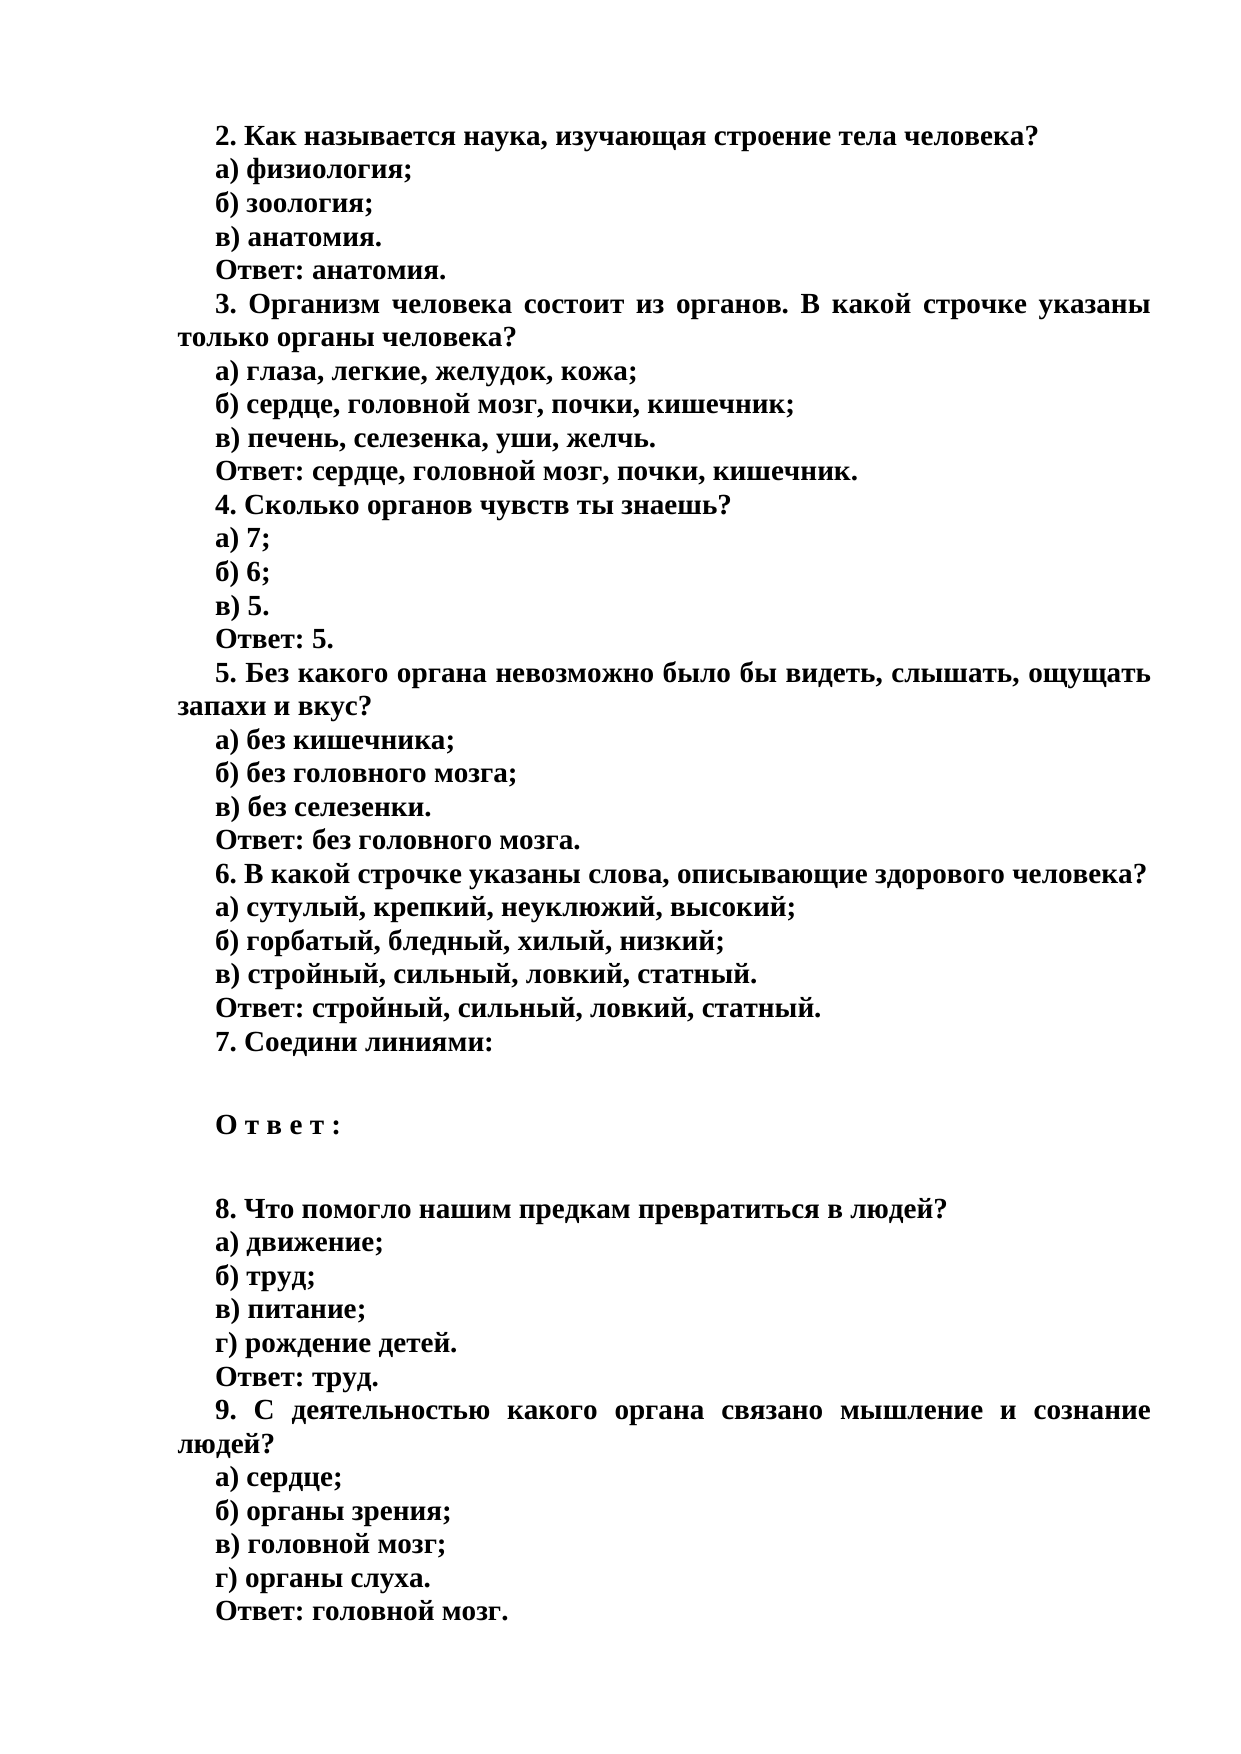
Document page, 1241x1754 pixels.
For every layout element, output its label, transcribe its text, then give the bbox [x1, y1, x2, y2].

text б) горбатый, бледный, хилый, низкий; [177, 923, 1152, 957]
text 4. Сколько органов чувств ты знаешь? [177, 487, 1152, 521]
text Ответ: без головного мозга. [177, 822, 1152, 856]
text в) печень, селезенка, уши, желчь. [177, 420, 1152, 453]
text а) сердце; [177, 1459, 1152, 1493]
text Ответ: 5. [177, 621, 1152, 655]
text 9. С деятельностью какого органа связано мышление и сознание людей? [177, 1392, 1152, 1459]
text Ответ: стройный, сильный, ловкий, статный. [177, 990, 1152, 1024]
text в) без селезенки. [177, 789, 1152, 822]
text б) без головного мозга; [177, 755, 1152, 789]
text в) анатомия. [177, 219, 1152, 252]
text а) глаза, легкие, желудок, кожа; [177, 353, 1152, 386]
text в) питание; [177, 1292, 1152, 1325]
text б) зоология; [177, 185, 1152, 219]
text в) головной мозг; [177, 1526, 1152, 1560]
text 3. Организм человека состоит из органов. В какой строчке указаны только органы человека? [177, 286, 1152, 353]
text а) физиология; [177, 152, 1152, 185]
text а) сутулый, крепкий, неуклюжий, высокий; [177, 889, 1152, 923]
text Ответ: головной мозг. [177, 1593, 1152, 1627]
text 6. В какой строчке указаны слова, описывающие здорового человека? [177, 856, 1152, 889]
text 2. Как называется наука, изучающая строение тела человека? [177, 118, 1152, 152]
text 7. Соедини линиями: [177, 1024, 1152, 1057]
text г) рождение детей. [177, 1325, 1152, 1359]
text в) стройный, сильный, ловкий, статный. [177, 957, 1152, 990]
text а) 7; [177, 521, 1152, 554]
text б) органы зрения; [177, 1493, 1152, 1526]
text б) труд; [177, 1258, 1152, 1292]
text О т в е т : [177, 1107, 1152, 1141]
text Ответ: сердце, головной мозг, почки, кишечник. [177, 453, 1152, 487]
text а) без кишечника; [177, 722, 1152, 755]
text 5. Без какого органа невозможно было бы видеть, слышать, ощущать запахи и вкус? [177, 655, 1152, 722]
text б) сердце, головной мозг, почки, кишечник; [177, 386, 1152, 420]
text 8. Что помогло нашим предкам превратиться в людей? [177, 1191, 1152, 1224]
text Ответ: труд. [177, 1359, 1152, 1392]
text а) движение; [177, 1224, 1152, 1258]
text в) 5. [177, 588, 1152, 621]
text б) 6; [177, 554, 1152, 588]
text г) органы слуха. [177, 1560, 1152, 1593]
text Ответ: анатомия. [177, 252, 1152, 286]
